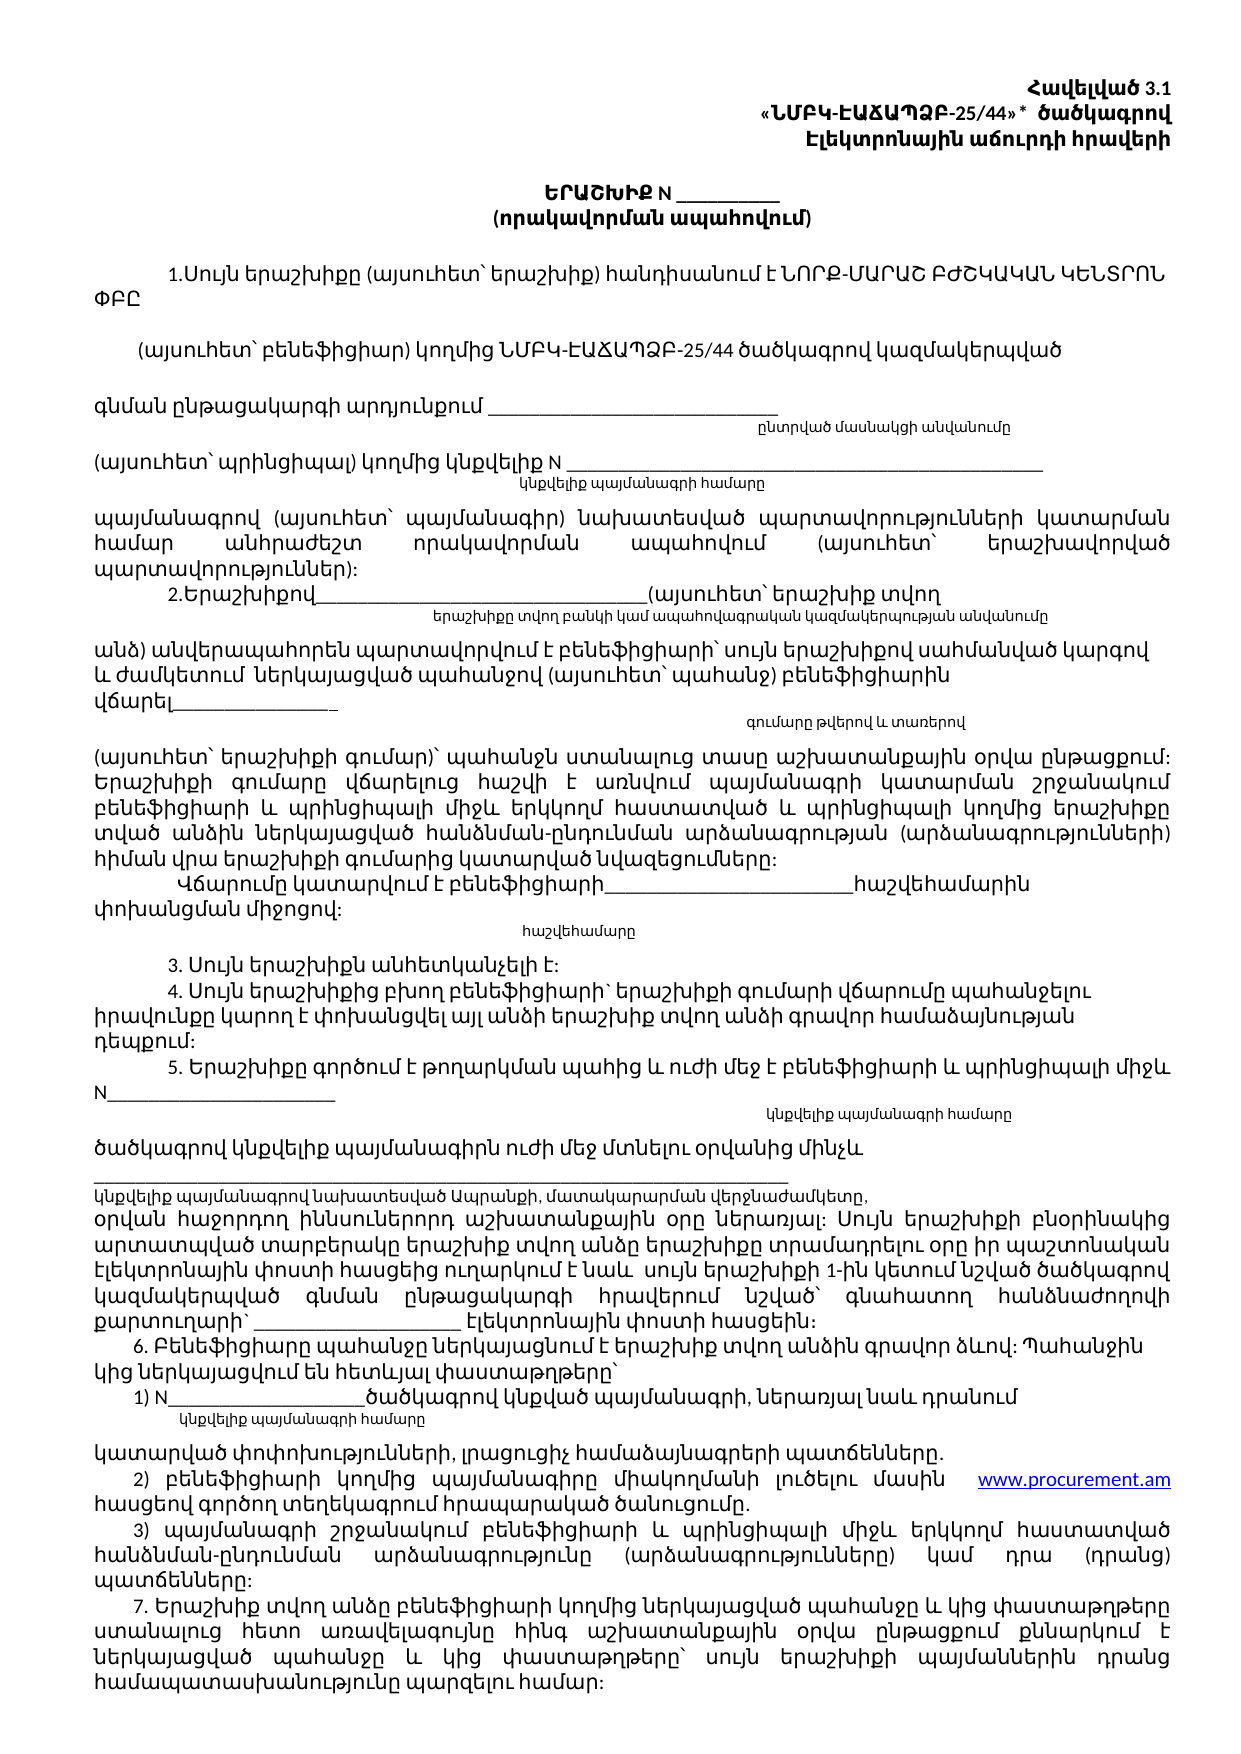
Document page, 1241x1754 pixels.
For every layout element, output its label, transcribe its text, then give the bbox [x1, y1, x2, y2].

text (որակավորման ապահովում) [94, 205, 1171, 231]
text գումարը թվերով և տառերով [241, 713, 1171, 744]
text (այսուհետ՝ երաշխիքի գումար)՝ պահանջն ստանալուց տասը աշխատանքային օրվա ընթացքում: Երաշխիքի գումարը վճարելուց հաշվի է առնվում պայմանագրի կատարման շրջանակում բենեֆիցիարի և պրինցիպալի միջև երկկողմ հաստատված և պրինցիպալի կողմից երաշխիքը տված անձին ներկայացված հանձնման-ընդունման արձանագրության (արձանագրությունների) հիման վրա երաշխիքի գումարից կատարված նվազեցումները: [94, 744, 1171, 871]
text 3) պայմանագրի շրջանակում բենեֆիցիարի և պրինցիպալի միջև երկկողմ հաստատված հանձնման-ընդունման արձանագրությունը (արձանագրությունները) կամ դրա (դրանց) պատճենները: [94, 1517, 1171, 1593]
text 6. Բենեֆիցիարը պահանջը ներկայացնում է երաշխիք տվող անձին գրավոր ձևով: Պահանջին կից ներկայացվում են հետևյալ փաստաթղթերը՝ [94, 1334, 1171, 1384]
text Վճարումը կատարվում է բենեֆիցիարի________________________հաշվեհամարին փոխանցման միջոցով: [94, 871, 1171, 922]
text ԵՐԱՇԽԻՔ N __________ [94, 180, 1171, 205]
text 3. Սույն երաշխիքն անհետկանչելի է: [94, 952, 1171, 978]
text (այսուհետ՝ պրինցիպալ) կողմից կնքվելիք N ______________________________________________ կնքվելիք պայմանագրի համարը [94, 449, 1171, 505]
text 2.Երաշխիքով________________________________(այսուհետ՝ երաշխիք տվող [94, 581, 1171, 607]
text կատարված փոփոխությունների, լրացուցիչ համաձայնագրերի պատճենները. [94, 1441, 1171, 1466]
text ծածկագրով կնքվելիք պայմանագիրն ուժի մեջ մտնելու օրվանից մինչև [94, 1136, 1171, 1161]
text անձ) անվերապահորեն պարտավորվում է բենեֆիցիարի՝ սույն երաշխիքով սահմանված կարգով և ժամկետում ներկայացված պահանջով (այսուհետ՝ պահանջ) բենեֆիցիարին վճարել_______________ [94, 637, 1171, 713]
text 1) N___________________ծածկագրով կնքված պայմանագրի, ներառյալ նաև դրանում [94, 1384, 1171, 1410]
text օրվան հաջորդող իննսուներորդ աշխատանքային օրը ներառյալ: Սույն երաշխիքի բնօրինակից արտատպված տարբերակը երաշխիք տվող անձը երաշխիքը տրամադրելու օրը իր պաշտոնական էլեկտրոնային փոստի հասցեից ուղարկում է նաև սույն երաշխիքի 1-ին կետում նշված ծածկագրով կազմակերպված գնման ընթացակարգի հրավերում նշված՝ գնահատող հանձնաժողովի քարտուղարի` ____________________ էլեկտրոնային փոստի հասցեին։ [94, 1207, 1171, 1334]
text կնքվելիք պայմանագրի համարը [610, 1105, 1171, 1136]
text Հավելված 3.1 [94, 75, 1171, 100]
text 1.Սույն երաշխիքը (այսուհետ՝ երաշխիք) հանդիսանում է ՆՈՐՔ-ՄԱՐԱՇ ԲԺՇԿԱԿԱՆ ԿԵՆՏՐՈՆ ՓԲԸ [94, 261, 1171, 312]
text պայմանագրով (այսուհետ՝ պայմանագիր) նախատեսված պարտավորությունների կատարման համար անհրաժեշտ որակավորման ապահովում (այսուհետ՝ երաշխավորված պարտավորություններ): [94, 505, 1171, 581]
text 2) բենեֆիցիարի կողմից պայմանագիրը միակողմանի լուծելու մասին www.procurement.am հասցեով գործող տեղեկագրում հրապարակած ծանուցումը. [94, 1466, 1171, 1517]
text կնքվելիք պայմանագրի համարը [94, 1410, 1171, 1441]
text հաշվեհամարը [167, 922, 1171, 952]
text ___________________________________________________________________ [94, 1161, 1171, 1186]
text 5. Երաշխիքը գործում է թողարկման պահից և ուժի մեջ է բենեֆիցիարի և պրինցիպալի միջև N______________________ [94, 1054, 1171, 1105]
text (այսուհետ՝ բենեֆիցիար) կողմից ՆՄԲԿ-ԷԱՃԱՊՁԲ-25/44 ծածկագրով կազմակերպված [94, 337, 1171, 393]
text «ՆՄԲԿ-ԷԱՃԱՊՁԲ-25/44»* ծածկագրով [94, 100, 1171, 126]
text երաշխիքը տվող բանկի կամ ապահովագրական կազմակերպության անվանումը [94, 607, 1171, 637]
text 7. Երաշխիք տվող անձը բենեֆիցիարի կողմից ներկայացված պահանջը և կից փաստաթղթերը ստանալուց հետո առավելագույնը հինգ աշխատանքային օրվա ընթացքում քննարկում է ներկայացված պահանջը և կից փաստաթղթերը՝ սույն երաշխիքի պայմաններին դրանց համապատասխանությունը պարզելու համար: [94, 1593, 1171, 1695]
text կնքվելիք պայմանագրով նախատեսված Ապրանքի, մատակարարման վերջնաժամկետը, [94, 1186, 1171, 1207]
text 4. Սույն երաշխիքից բխող բենեֆիցիարի` երաշխիքի գումարի վճարումը պահանջելու իրավունքը կարող է փոխանցվել այլ անձի երաշխիք տվող անձի գրավոր համաձայնության դեպքում: [94, 978, 1171, 1054]
text ընտրված մասնակցի անվանումը [94, 419, 1171, 449]
text գնման ընթացակարգի արդյունքում ____________________________ [94, 393, 1171, 419]
text Էլեկտրոնային աճուրդի հրավերի [94, 126, 1171, 151]
